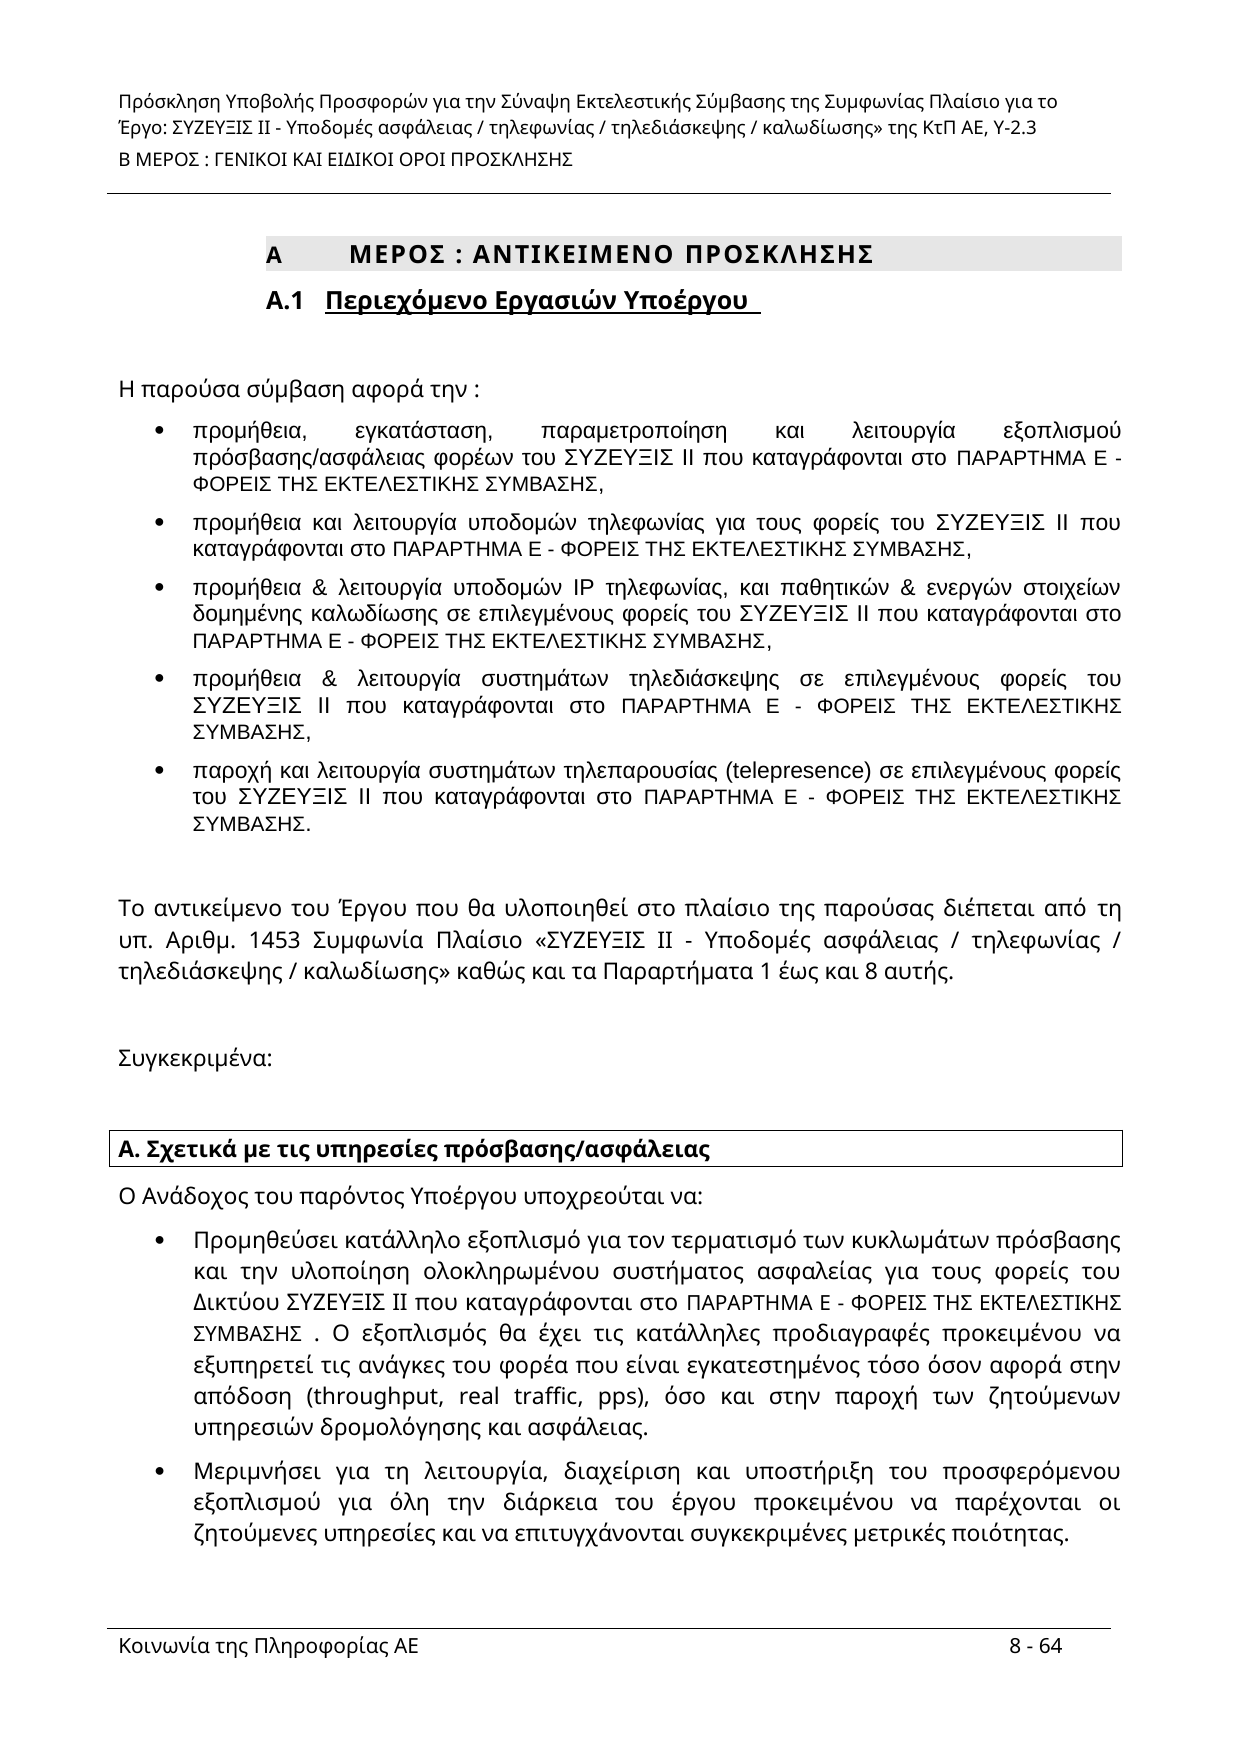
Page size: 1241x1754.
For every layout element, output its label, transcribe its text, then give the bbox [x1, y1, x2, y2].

text Ο Ανάδοχος του παρόντος Υποέργου υποχρεούται να: [118, 1180, 1122, 1211]
text Συγκεκριμένα: [118, 1042, 1122, 1073]
list παροχή και λειτουργία συστημάτων τηλεπαρουσίας (telepresence) σε επιλεγμένους φορείς του ΣΥΖΕΥΞΙΣ ΙΙ που καταγράφονται στο ΠΑΡΑΡΤΗΜΑ Ε - ΦΟΡΕΙΣ ΤΗΣ ΕΚΤΕΛΕΣΤΙΚΗΣ ΣΥΜΒΑΣΗΣ. [155, 757, 1122, 836]
subtitle Περιεχόμενο Εργασιών Υποέργου [266, 283, 1122, 317]
list προμήθεια & λειτουργία υποδομών ΙP τηλεφωνίας, και παθητικών & ενεργών στοιχείων δομημένης καλωδίωσης σε επιλεγμένους φορείς του ΣΥΖΕΥΞΙΣ ΙΙ που καταγράφονται στο ΠΑΡΑΡΤΗΜΑ Ε - ΦΟΡΕΙΣ ΤΗΣ ΕΚΤΕΛΕΣΤΙΚΗΣ ΣΥΜΒΑΣΗΣ, [155, 574, 1122, 653]
subtitle ΜΕΡΟΣ : ΑΝΤΙΚΕΙΜΕΝΟ ΠΡΟΣΚΛΗΣΗΣ [266, 236, 1122, 271]
list προμήθεια και λειτουργία υποδομών τηλεφωνίας για τους φορείς του ΣΥΖΕΥΞΙΣ ΙΙ που καταγράφονται στο ΠΑΡΑΡΤΗΜΑ Ε - ΦΟΡΕΙΣ ΤΗΣ ΕΚΤΕΛΕΣΤΙΚΗΣ ΣΥΜΒΑΣΗΣ, [155, 509, 1122, 561]
text Το αντικείμενο του Έργου που θα υλοποιηθεί στο πλαίσιο της παρούσας διέπεται από τη υπ. Αριθμ. 1453 Συμφωνία Πλαίσιο «ΣΥΖΕΥΞΙΣ ΙΙ - Υποδομές ασφάλειας / τηλεφωνίας / τηλεδιάσκεψης / καλωδίωσης» καθώς και τα Παραρτήματα 1 έως και 8 αυτής. [118, 892, 1122, 986]
list Προμηθεύσει κατάλληλο εξοπλισμό για τον τερματισμό των κυκλωμάτων πρόσβασης και την υλοποίηση ολοκληρωμένου συστήματος ασφαλείας για τους φορείς του Δικτύου ΣΥΖΕΥΞΙΣ ΙΙ που καταγράφονται στο ΠΑΡΑΡΤΗΜΑ Ε - ΦΟΡΕΙΣ ΤΗΣ ΕΚΤΕΛΕΣΤΙΚΗΣ ΣΥΜΒΑΣΗΣ . Ο εξοπλισμός θα έχει τις κατάλληλες προδιαγραφές προκειμένου να εξυπηρετεί τις ανάγκες του φορέα που είναι εγκατεστημένος τόσο όσον αφορά στην απόδοση (throughput, real traffic, pps), όσο και στην παροχή των ζητούμενων υπηρεσιών δρομολόγησης και ασφάλειας. [156, 1223, 1122, 1442]
text Η παρούσα σύμβαση αφορά την : [118, 373, 1122, 404]
list προμήθεια & λειτουργία συστημάτων τηλεδιάσκεψης σε επιλεγμένους φορείς του ΣΥΖΕΥΞΙΣ ΙΙ που καταγράφονται στο ΠΑΡΑΡΤΗΜΑ Ε - ΦΟΡΕΙΣ ΤΗΣ ΕΚΤΕΛΕΣΤΙΚΗΣ ΣΥΜΒΑΣΗΣ, [155, 665, 1122, 744]
text Α. Σχετικά με τις υπηρεσίες πρόσβασης/ασφάλειας [110, 1131, 1122, 1166]
list Μεριμνήσει για τη λειτουργία, διαχείριση και υποστήριξη του προσφερόμενου εξοπλισμού για όλη την διάρκεια του έργου προκειμένου να παρέχονται οι ζητούμενες υπηρεσίες και να επιτυγχάνονται συγκεκριμένες μετρικές ποιότητας. [156, 1455, 1122, 1548]
list προμήθεια, εγκατάσταση, παραμετροποίηση και λειτουργία εξοπλισμού πρόσβασης/ασφάλειας φορέων του ΣΥΖΕΥΞΙΣ ΙΙ που καταγράφονται στο ΠΑΡΑΡΤΗΜΑ Ε - ΦΟΡΕΙΣ ΤΗΣ ΕΚΤΕΛΕΣΤΙΚΗΣ ΣΥΜΒΑΣΗΣ, [155, 417, 1122, 496]
